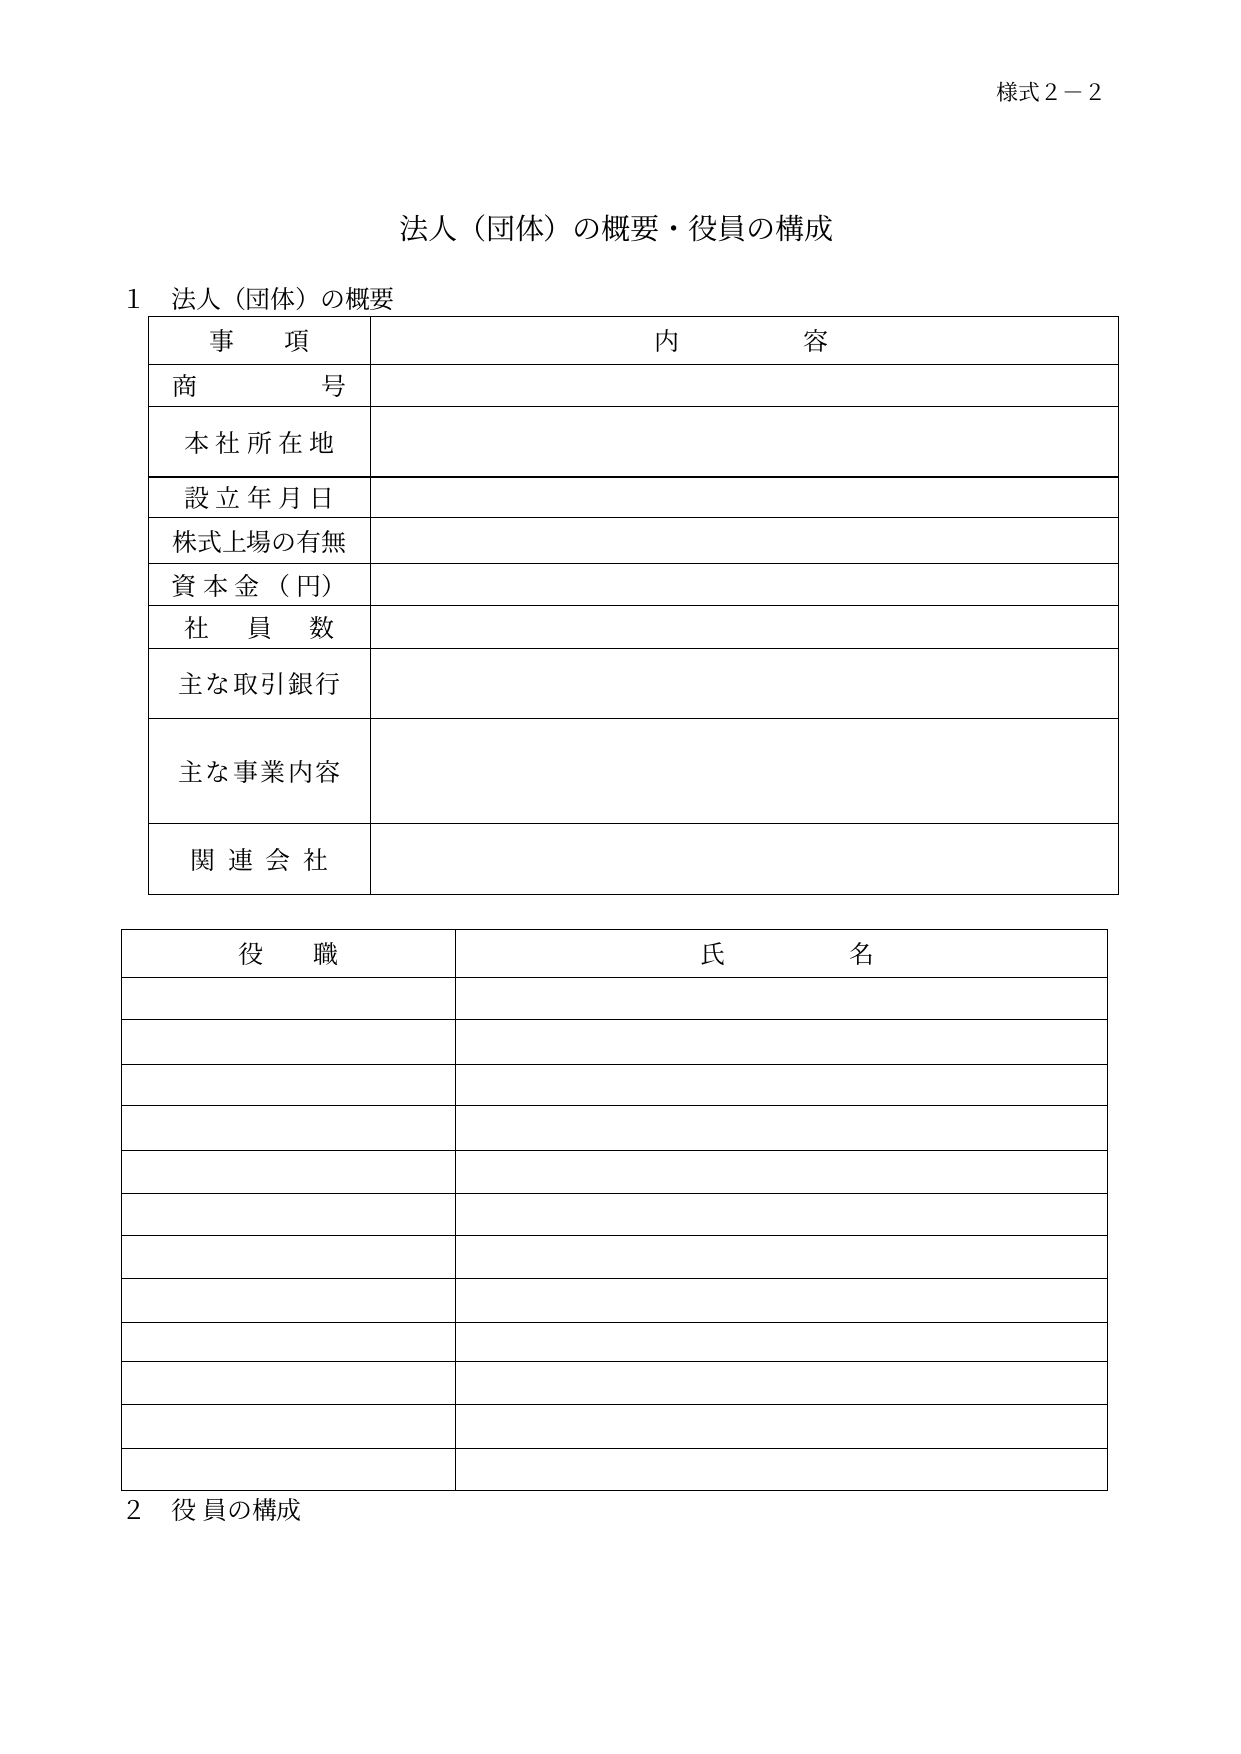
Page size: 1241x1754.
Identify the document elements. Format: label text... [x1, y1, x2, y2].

text ２ 役 員の構成 [122, 1491, 1020, 1526]
table_cell [122, 1065, 455, 1105]
table_cell [371, 719, 1118, 823]
table_cell [122, 1020, 455, 1064]
table_cell [122, 1405, 455, 1448]
table_header 氏 名 [456, 930, 1107, 977]
text １ 法人（団体）の概要 [122, 281, 1020, 316]
table_cell 本社所在地 [149, 407, 370, 476]
table_cell [122, 1236, 455, 1278]
table_cell [122, 1362, 455, 1404]
table_cell 主な事業内容 [149, 719, 370, 823]
table_cell 社 員 数 [149, 606, 370, 648]
table_cell 資本金（円） [149, 564, 370, 605]
table_cell [122, 1194, 455, 1235]
table_cell [456, 1020, 1107, 1064]
table_cell [371, 824, 1118, 893]
table_cell [456, 1151, 1107, 1192]
text 法人（団体）の概要・役員の構成 [122, 212, 1111, 247]
table_cell [456, 1194, 1107, 1235]
table_cell [122, 1151, 455, 1192]
table_cell [456, 1449, 1107, 1490]
table_cell 主な取引銀行 [149, 649, 370, 718]
table_cell [371, 606, 1118, 648]
table_cell [371, 518, 1118, 563]
table_cell [456, 1236, 1107, 1278]
table_cell 株式上場の有無 [149, 518, 370, 563]
table_cell [371, 478, 1118, 517]
table_cell [122, 1279, 455, 1322]
table_cell [371, 365, 1118, 406]
table_header 内 容 [371, 317, 1118, 364]
table_cell [456, 1362, 1107, 1404]
table_cell 商 号 [149, 365, 370, 406]
table_header 事 項 [149, 317, 370, 364]
table_cell [456, 1106, 1107, 1150]
table_cell [371, 407, 1118, 476]
table_cell [122, 978, 455, 1019]
table_cell [371, 649, 1118, 718]
table_cell [371, 564, 1118, 605]
table_cell 関連会社 [149, 824, 370, 893]
table_cell [456, 1279, 1107, 1322]
table_cell [456, 978, 1107, 1019]
table_header 役 職 [122, 930, 455, 977]
table_cell 設立年月日 [149, 478, 370, 517]
table_cell [122, 1449, 455, 1490]
table_cell [122, 1106, 455, 1150]
table_cell [456, 1323, 1107, 1361]
table_cell [456, 1405, 1107, 1448]
table_cell [456, 1065, 1107, 1105]
table_cell [122, 1323, 455, 1361]
